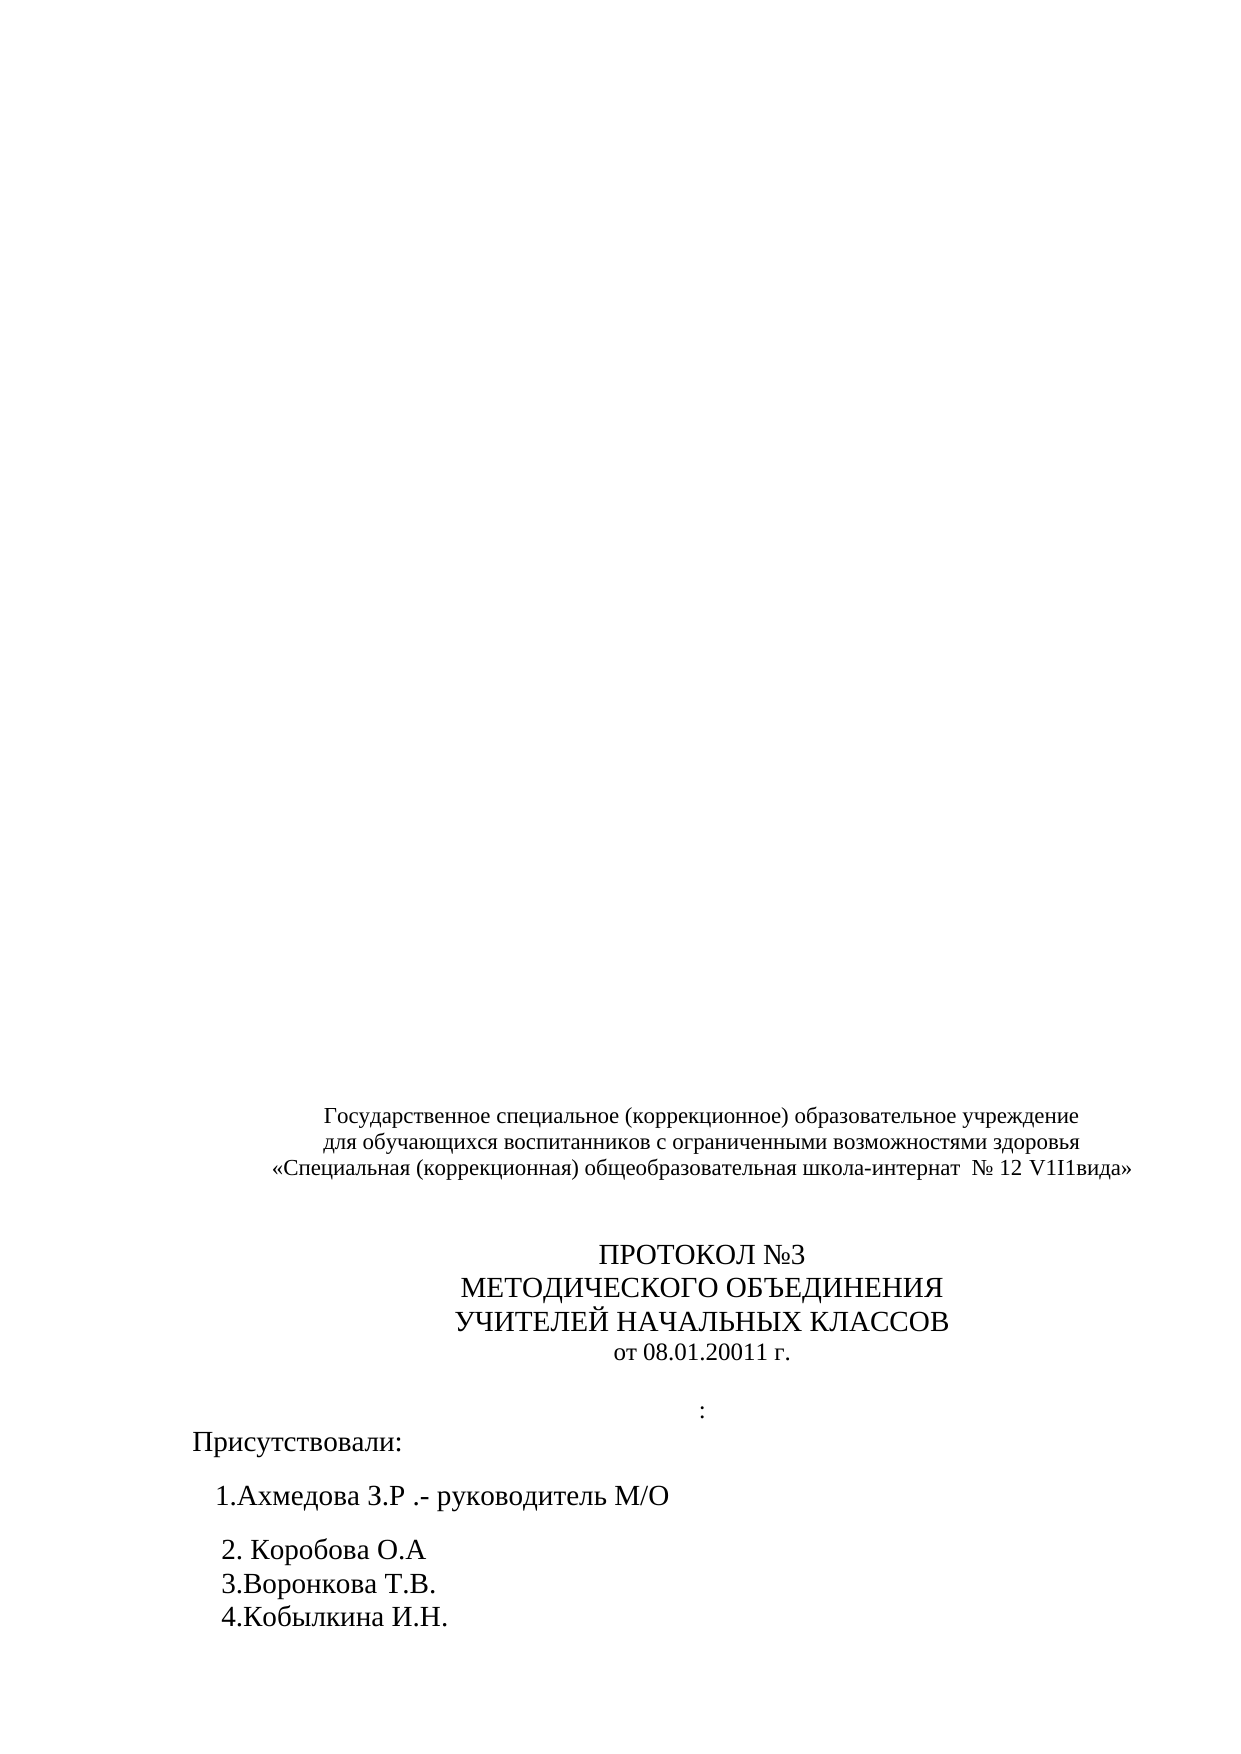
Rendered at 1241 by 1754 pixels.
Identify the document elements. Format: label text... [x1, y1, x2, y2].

list : [252, 1395, 1152, 1424]
list 2. Коробова О.А [177, 1532, 1152, 1566]
list «Специальная (коррекционная) общеобразовательная школа-интернат № 12 V1I1вида» [252, 1154, 1152, 1181]
list МЕТОДИЧЕСКОГО ОБЪЕДИНЕНИЯ [252, 1270, 1152, 1304]
list Присутствовали: [192, 1424, 1152, 1457]
list 3.Воронкова Т.В. [177, 1566, 1152, 1599]
list 4.Кобылкина И.Н. [177, 1599, 1152, 1633]
text 1.Ахмедова З.Р .- руководитель М/О [215, 1478, 1152, 1512]
list от 08.01.20011 г. [252, 1337, 1152, 1366]
list УЧИТЕЛЕЙ НАЧАЛЬНЫХ КЛАССОВ [252, 1304, 1152, 1337]
list для обучающихся воспитанников с ограниченными возможностями здоровья [252, 1128, 1152, 1154]
list ПРОТОКОЛ №3 [252, 1237, 1152, 1270]
list Государственное специальное (коррекционное) образовательное учреждение [252, 1102, 1152, 1128]
